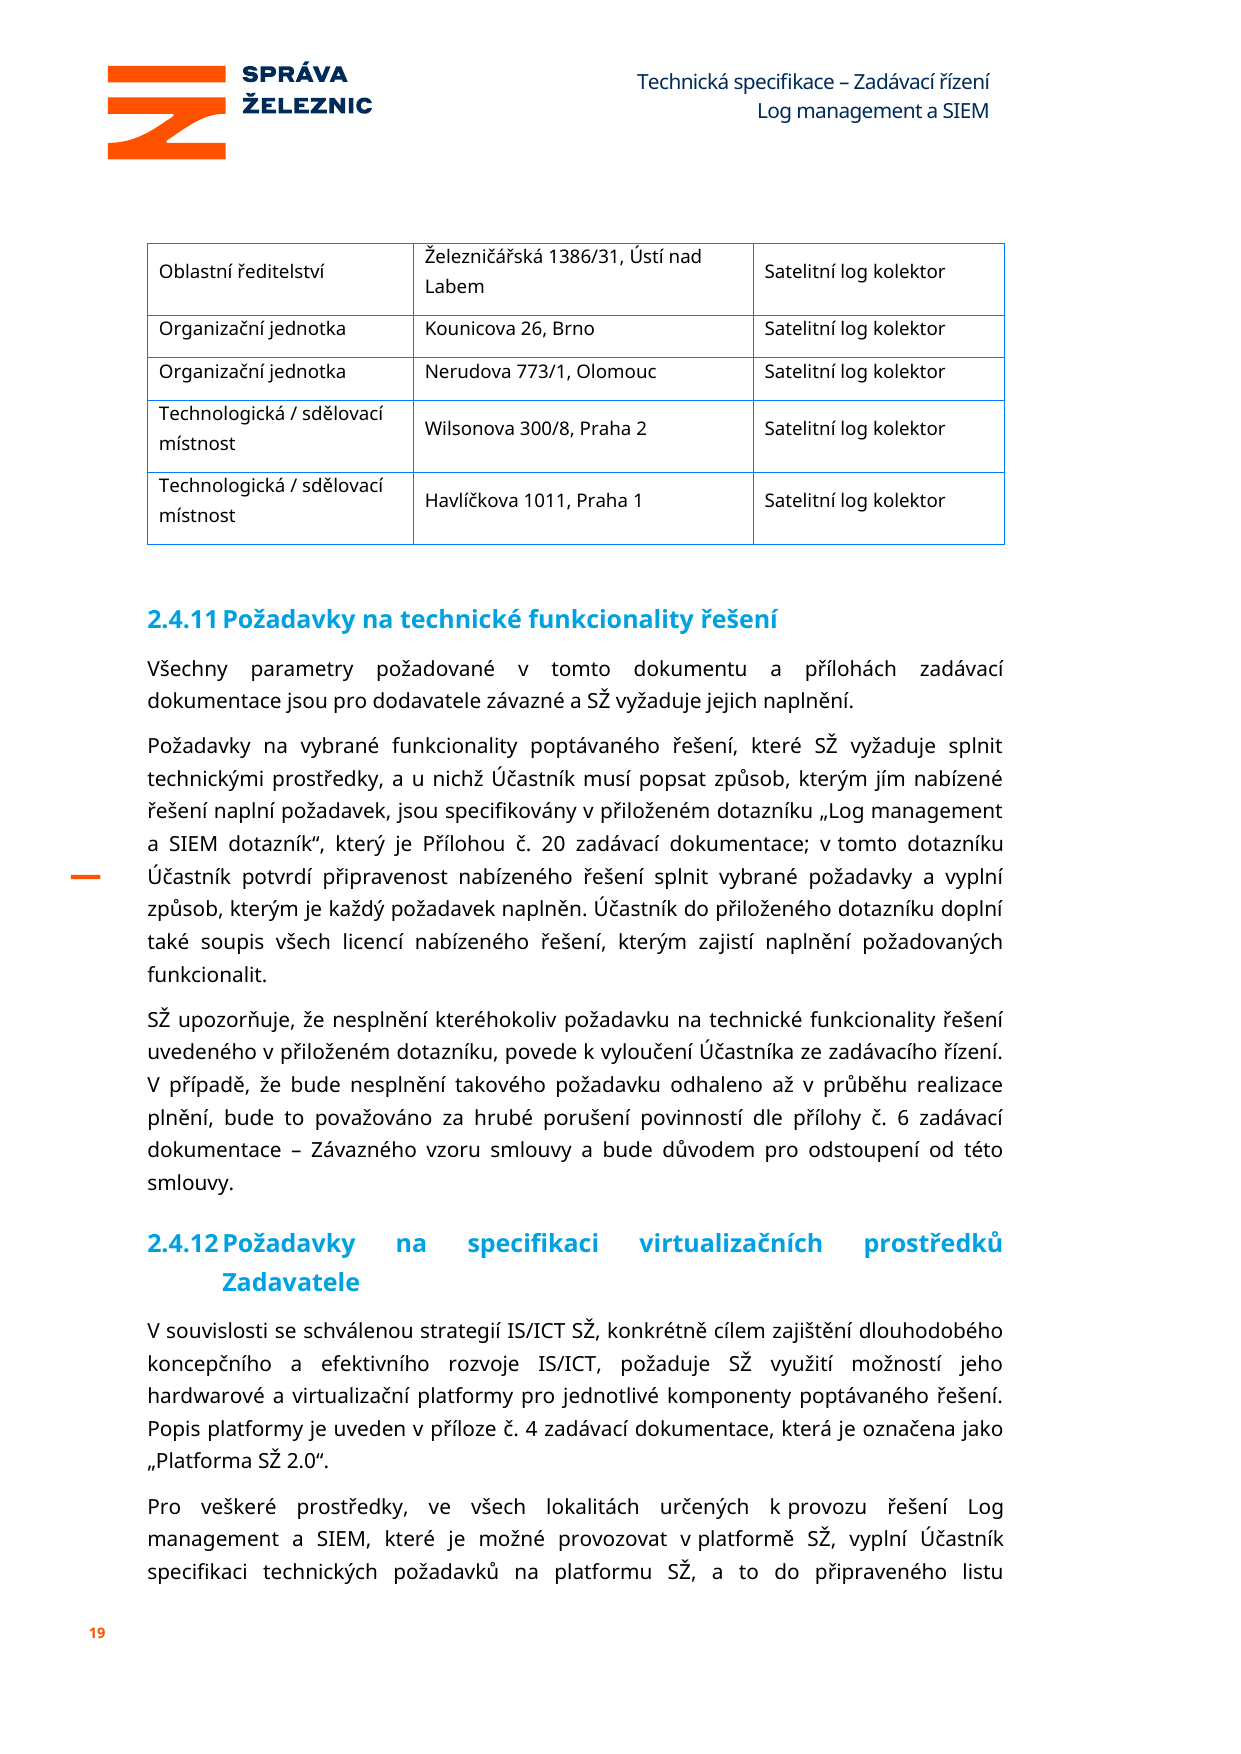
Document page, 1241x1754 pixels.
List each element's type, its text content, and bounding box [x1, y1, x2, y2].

table_cell Havlíčkova 1011, Praha 1 [414, 473, 753, 543]
table_cell Satelitní log kolektor [754, 358, 1004, 400]
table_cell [148, 244, 413, 314]
text Požadavky na vybrané funkcionality poptávaného řešení, které SŽ vyžaduje splnit technickými prostředky, a u nichž Účastník musí popsat způsob, kterým jím nabízené řešení naplní požadavek, jsou specifikovány v přiloženém dotazníku „Log management a SIEM dotazník“, který je Přílohou č. 20 zadávací dokumentace; v tomto dotazníku Účastník potvrdí připravenost nabízeného řešení splnit vybrané požadavky a vyplní způsob, kterým je každý požadavek naplněn. Účastník do přiloženého dotazníku doplní také soupis všech licencí nabízeného řešení, kterým zajistí naplnění požadovaných funkcionalit. [147, 731, 1004, 988]
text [147, 1492, 1004, 1585]
table_cell Kounicova 26, Brno [414, 316, 753, 357]
table_cell Satelitní log kolektor [754, 316, 1004, 357]
table_cell Satelitní log kolektor [754, 401, 1004, 472]
table_cell Organizační jednotka [148, 358, 413, 400]
text V souvislosti se schválenou strategií IS/ICT SŽ, konkrétně cílem zajištění dlouhodobého koncepčního a efektivního rozvoje IS/ICT, požaduje SŽ využití možností jeho hardwarové a virtualizační platformy pro jednotlivé komponenty poptávaného řešení. Popis platformy je uveden v příloze č. 4 zadávací dokumentace, která je označena jako „Platforma SŽ 2.0“. [147, 1316, 1004, 1475]
table_cell Technologická / sdělovací místnost [148, 401, 413, 472]
text SŽ upozorňuje, že nesplnění kteréhokoliv požadavku na technické funkcionality řešení uvedeného v přiloženém dotazníku, povede k vyloučení Účastníka ze zadávacího řízení. V případě, že bude nesplnění takového požadavku odhaleno až v průběhu realizace plnění, bude to považováno za hrubé porušení povinností dle přílohy č. 6 zadávací dokumentace – Závazného vzoru smlouvy a bude důvodem pro odstoupení od této smlouvy. [147, 1005, 1004, 1196]
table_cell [754, 244, 1004, 314]
table_cell Technologická / sdělovací místnost [148, 473, 413, 543]
table_cell Nerudova 773/1, Olomouc [414, 358, 753, 400]
subtitle Požadavky na specifikaci virtualizačních prostředků Zadavatele [147, 1225, 1004, 1299]
text Všechny parametry požadované v tomto dokumentu a přílohách zadávací dokumentace jsou pro dodavatele závazné a SŽ vyžaduje jejich naplnění. [147, 654, 1004, 715]
table_cell Satelitní log kolektor [754, 473, 1004, 543]
table_cell Organizační jednotka [148, 316, 413, 357]
table_cell Železničářská 1386/31, Ústí nad Labem [414, 244, 753, 314]
subtitle Požadavky na technické funkcionality řešení [147, 602, 1004, 636]
table_cell Wilsonova 300/8, Praha 2 [414, 401, 753, 472]
